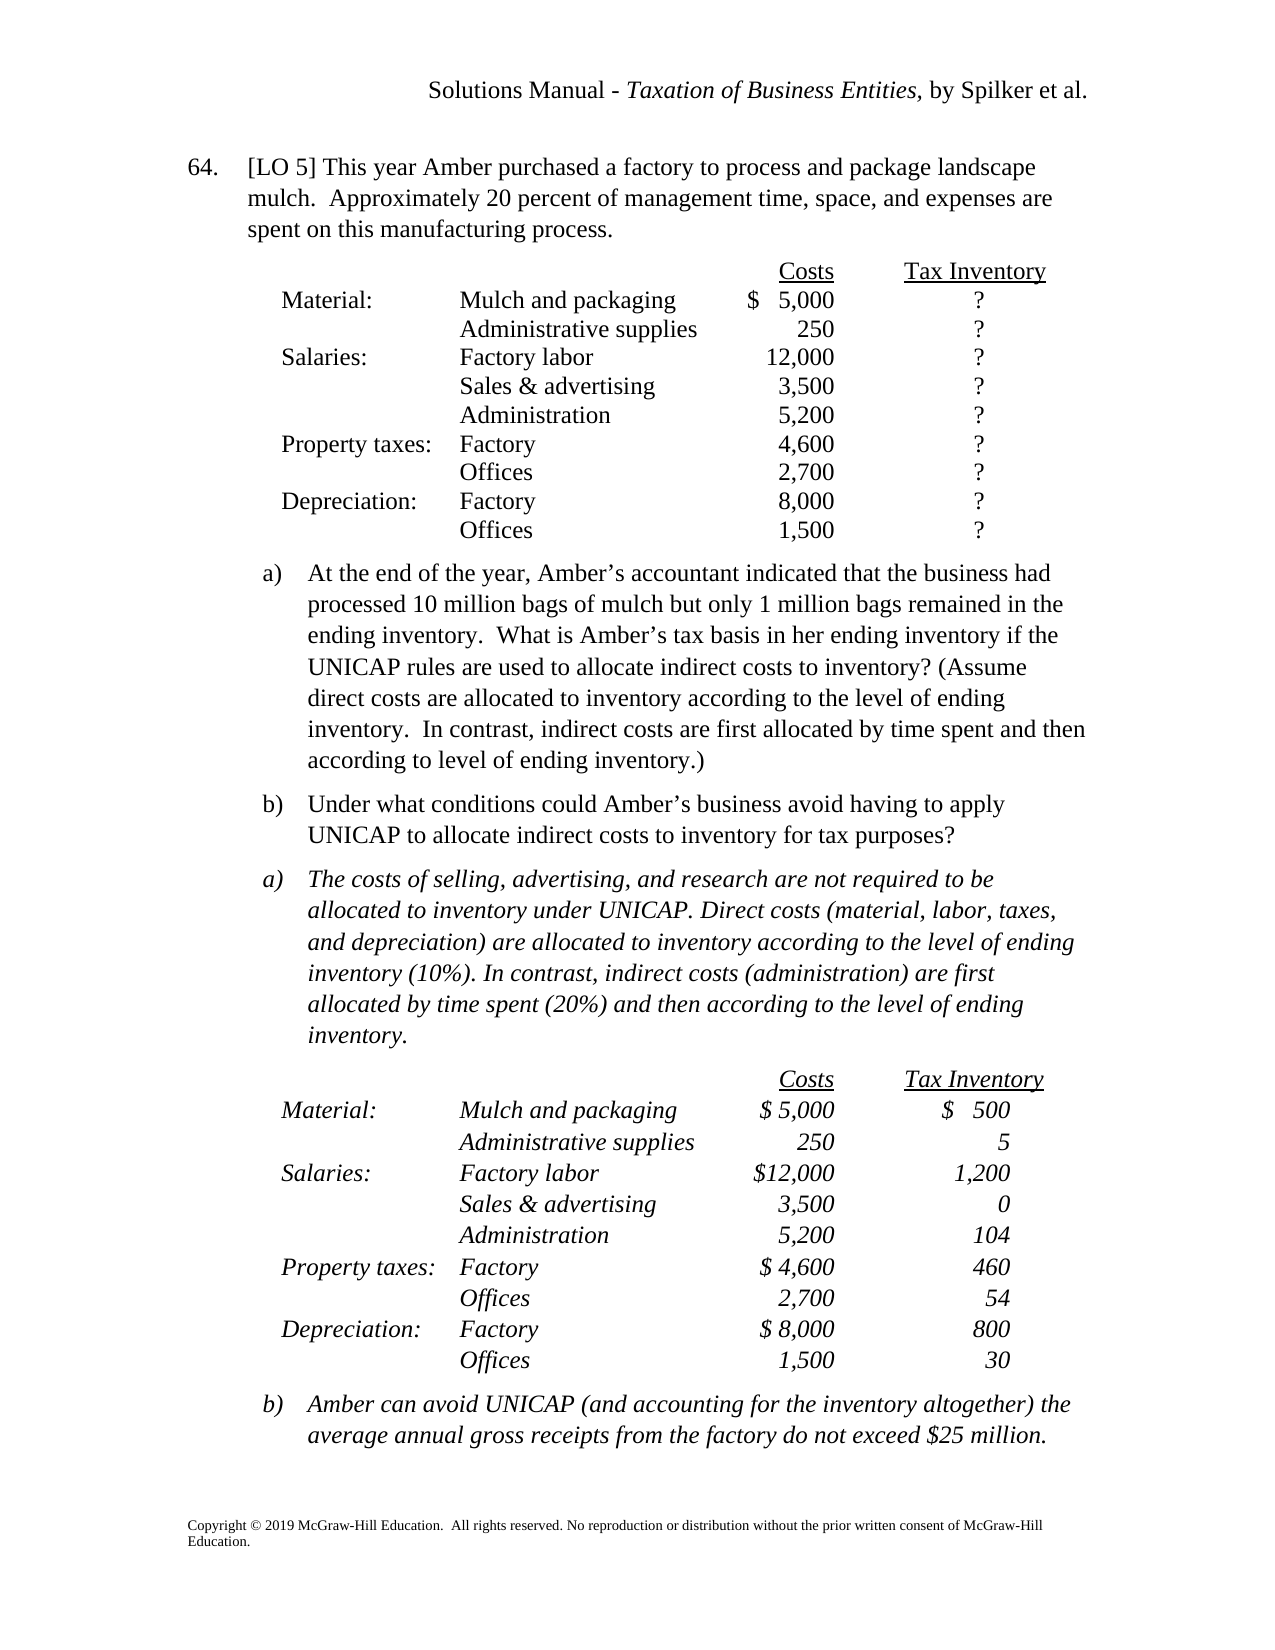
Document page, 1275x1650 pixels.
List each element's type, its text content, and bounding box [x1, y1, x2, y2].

text Material: Mulch and packaging $ 5,000 ? Administrative supplies 250 ? Salaries: Factory labor 12,000 ? Sales & advertising 3,500 ? Administration 5,200 ? Property taxes: Factory 4,600 ? Offices 2,700 ? Depreciation: Factory 8,000 ? Offices 1,500 ? [187, 285, 1087, 544]
text b) Amber can avoid UNICAP (and accounting for the inventory altogether) the average annual gross receipts from the factory do not exceed $25 million. [262, 1387, 1087, 1450]
text a) The costs of selling, advertising, and research are not required to be allocated to inventory under UNICAP. Direct costs (material, labor, taxes, and depreciation) are allocated to inventory according to the level of ending inventory (10%). In contrast, indirect costs (administration) are first allocated by time spent (20%) and then according to the level of ending inventory. [262, 862, 1087, 1050]
text 64. [LO 5] This year Amber purchased a factory to process and package landscape mulch. Approximately 20 percent of management time, space, and expenses are spent on this manufacturing process. [187, 150, 1087, 244]
text a) At the end of the year, Amber’s accountant indicated that the business had processed 10 million bags of mulch but only 1 million bags remained in the ending inventory. What is Amber’s tax basis in her ending inventory if the UNICAP rules are used to allocate indirect costs to inventory? (Assume direct costs are allocated to inventory according to the level of ending inventory. In contrast, indirect costs are first allocated by time spent and then according to level of ending inventory.) [262, 556, 1087, 775]
text Costs Tax Inventory [187, 1062, 1087, 1094]
text Material: Mulch and packaging $ 5,000 $ 500 Administrative supplies 250 5 Salaries: Factory labor $12,000 1,200 Sales & advertising 3,500 0 Administration 5,200 104 Property taxes: Factory $ 4,600 460 Offices 2,700 54 Depreciation: Factory $ 8,000 800 Offices 1,500 30 [187, 1094, 1087, 1375]
text b) Under what conditions could Amber’s business avoid having to apply UNICAP to allocate indirect costs to inventory for tax purposes? [262, 787, 1087, 850]
text Costs Tax Inventory [187, 256, 1087, 285]
